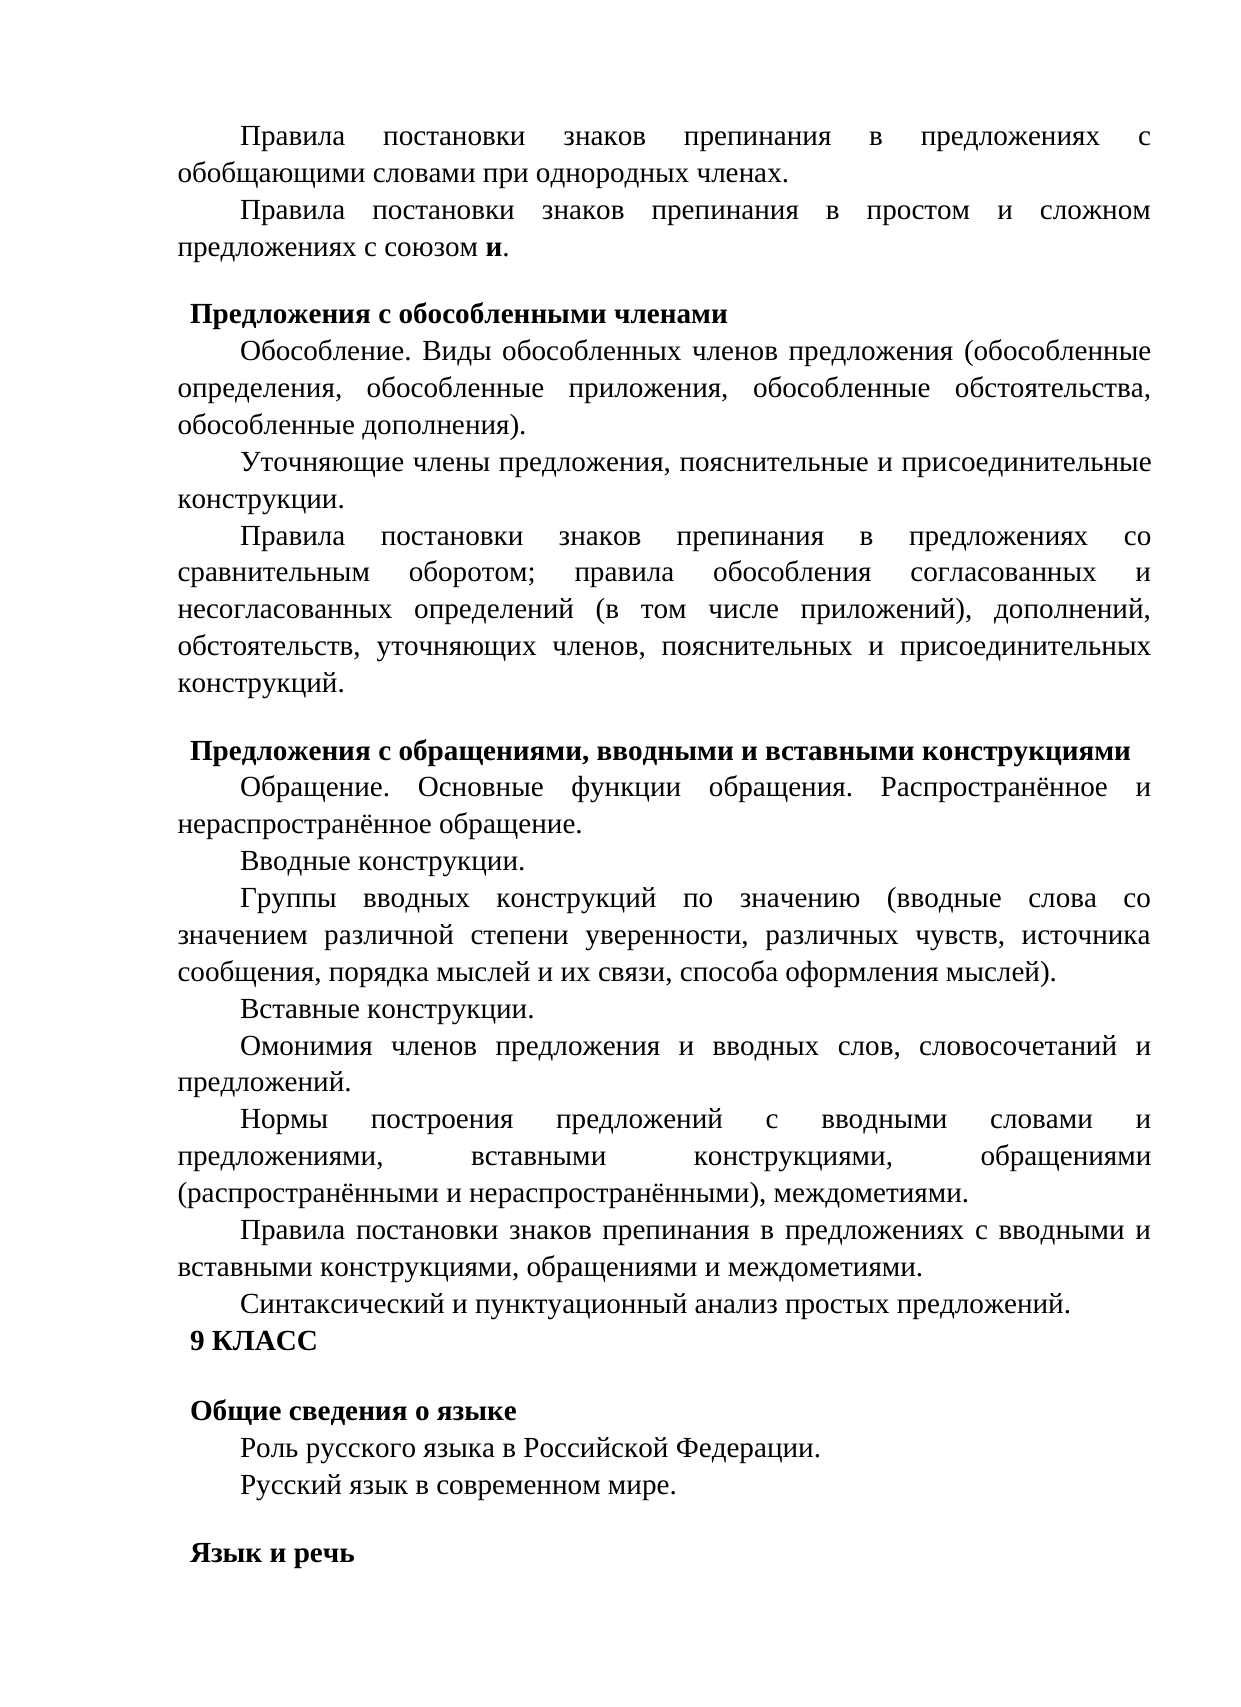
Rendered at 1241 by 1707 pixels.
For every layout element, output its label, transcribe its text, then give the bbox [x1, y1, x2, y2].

text Нормы построения предложений с вводными словами и предложениями, вставными конструкциями, обращениями (распространёнными и нераспространёнными), междометиями. [177, 1101, 1152, 1209]
text Вводные конструкции. [177, 843, 1152, 877]
text Обращение. Основные функции обращения. Распространённое и нераспространённое обращение. [177, 769, 1152, 840]
text Предложения с обособленными членами [190, 296, 1152, 330]
text Уточняющие члены предложения, пояснительные и при­соединительные конструкции. [177, 444, 1152, 514]
text 9 КЛАСС [190, 1323, 1152, 1356]
text Синтаксический и пунктуационный анализ простых предложений. [177, 1286, 1152, 1319]
text Омонимия членов предложения и вводных слов, словосочетаний и предложений. [177, 1028, 1152, 1098]
text Язык и речь [190, 1535, 1152, 1568]
text Роль русского языка в Российской Федерации. [177, 1430, 1152, 1464]
text Русский язык в современном мире. [177, 1467, 1152, 1501]
text Вставные конструкции. [177, 991, 1152, 1024]
text Правила постановки знаков препинания в предложениях с обобщающими словами при однородных членах. [177, 118, 1152, 188]
text Предложения с обращениями, вводными и вставными конструкциями [190, 733, 1152, 766]
text Правила постановки знаков препинания в предложениях с вводными и вставными конструкциями, обращениями и междометиями. [177, 1212, 1152, 1282]
text Группы вводных конструкций по значению (вводные слова со значением различной степени уверенности, различных чувств, источника сообщения, порядка мыслей и их связи, способа оформления мыслей). [177, 880, 1152, 987]
text Правила постановки знаков препинания в предложениях со сравнительным оборотом; правила обособления согласованных и несогласованных определений (в том числе приложений), дополнений, обстоятельств, уточняющих членов, пояснительных и присоединительных конструкций. [177, 518, 1152, 699]
text Правила постановки знаков препинания в простом и сложном предложениях с союзом и. [177, 192, 1152, 262]
text Общие сведения о языке [190, 1393, 1152, 1427]
text Обособление. Виды обособленных членов предложения (обособленные определения, обособленные приложения, обособленные обстоятельства, обособленные дополнения). [177, 333, 1152, 441]
